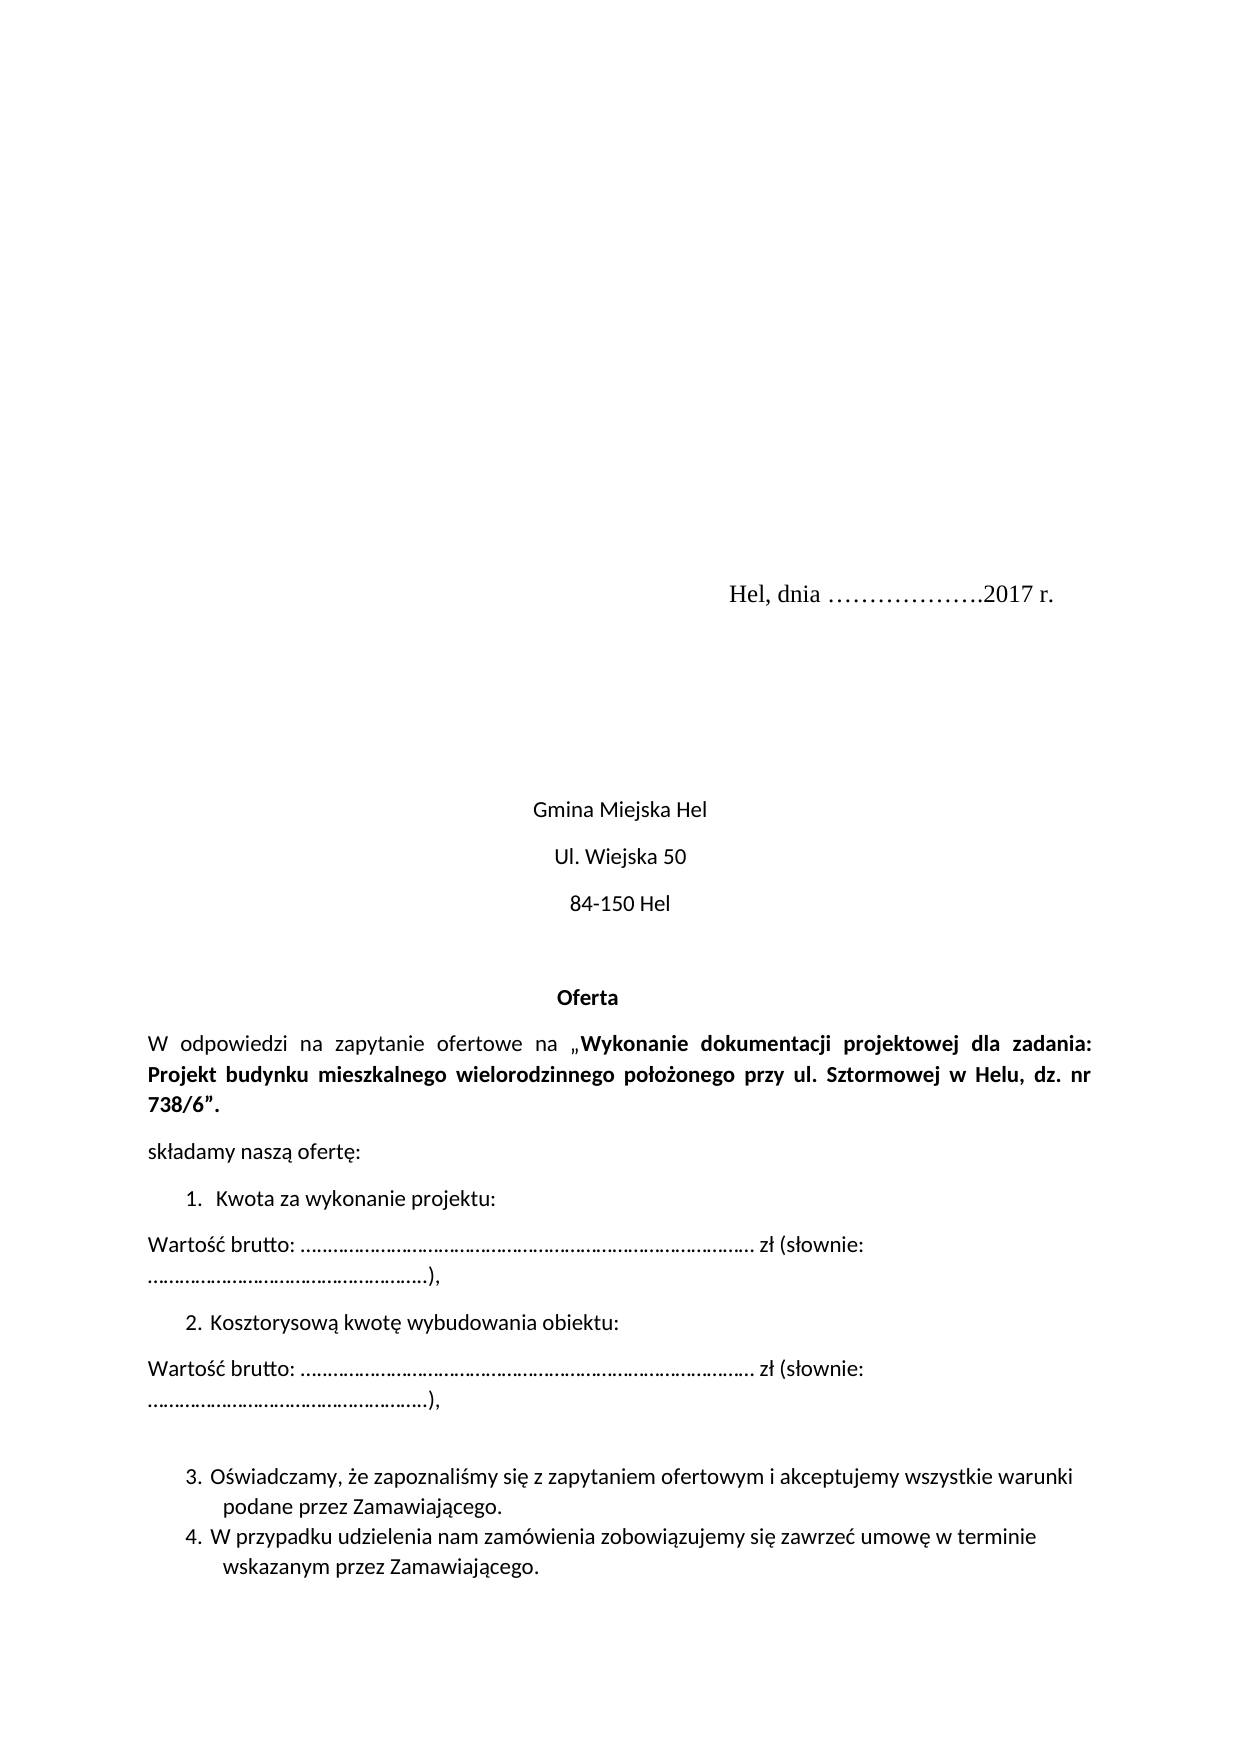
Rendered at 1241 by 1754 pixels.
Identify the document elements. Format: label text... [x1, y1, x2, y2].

text Wartość brutto: …..……………………………………………………………………… zł (słownie: ……………………………………………..), [148, 1354, 1093, 1413]
list Kwota za wykonanie projektu: [185, 1184, 1093, 1212]
list W przypadku udzielenia nam zamówienia zobowiązujemy się zawrzeć umowę w terminie wskazanym przez Zamawiającego. [185, 1522, 1093, 1580]
text Oferta [148, 983, 1093, 1011]
text Hel, dnia ……………….2017 r. [148, 579, 1093, 608]
text składamy naszą ofertę: [148, 1137, 1093, 1165]
text Ul. Wiejska 50 [148, 842, 1093, 870]
text Wartość brutto: …..……………………………………………………………………… zł (słownie: ……………………………………………..), [148, 1231, 1093, 1289]
text W odpowiedzi na zapytanie ofertowe na „Wykonanie dokumentacji projektowej dla zadania: Projekt budynku mieszkalnego wielorodzinnego położonego przy ul. Sztormowej w Helu, dz. nr 738/6”. [148, 1029, 1093, 1118]
list Oświadczamy, że zapoznaliśmy się z zapytaniem ofertowym i akceptujemy wszystkie warunki podane przez Zamawiającego. [185, 1462, 1093, 1520]
text 84-150 Hel [148, 889, 1093, 917]
text Gmina Miejska Hel [148, 795, 1093, 823]
list Kosztorysową kwotę wybudowania obiektu: [185, 1308, 1093, 1336]
